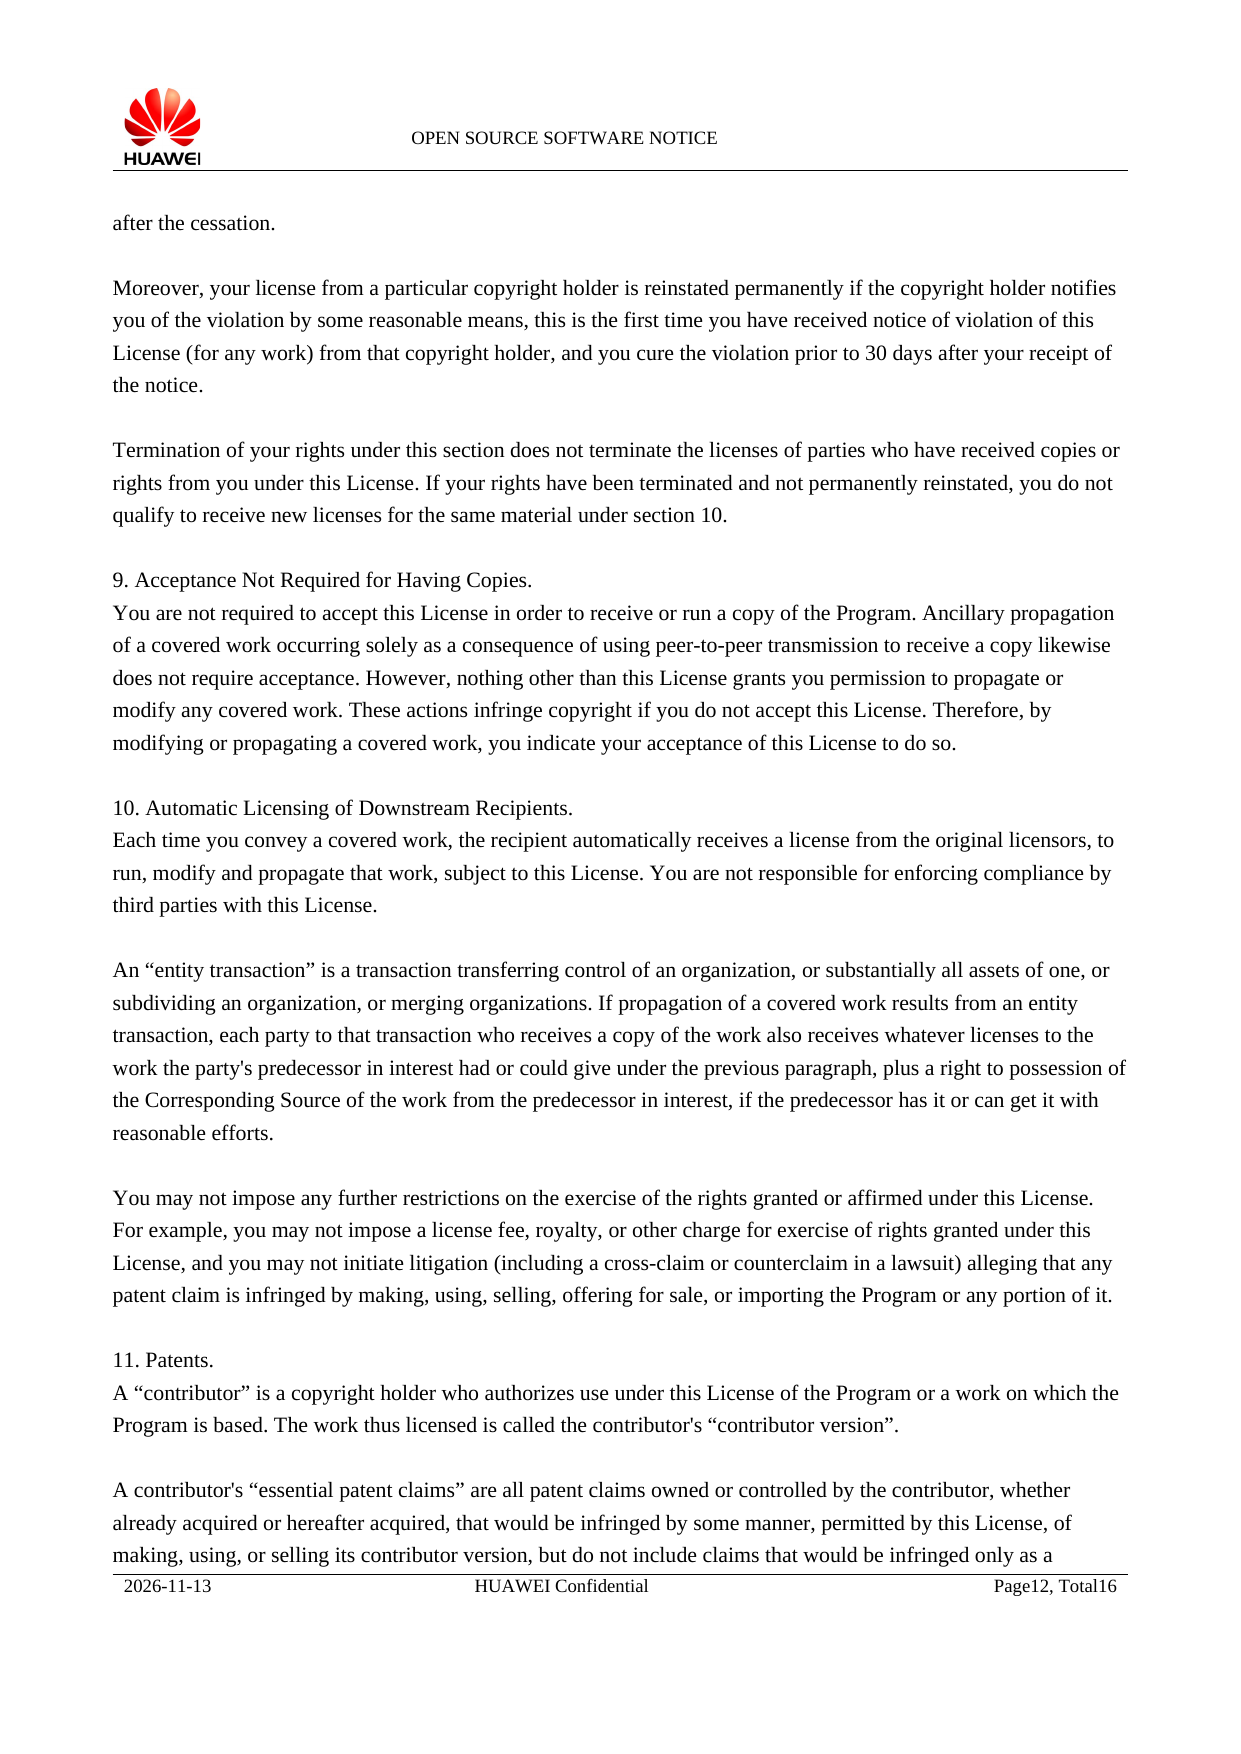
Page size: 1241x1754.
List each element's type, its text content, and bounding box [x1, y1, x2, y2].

picture [124, 88, 201, 165]
